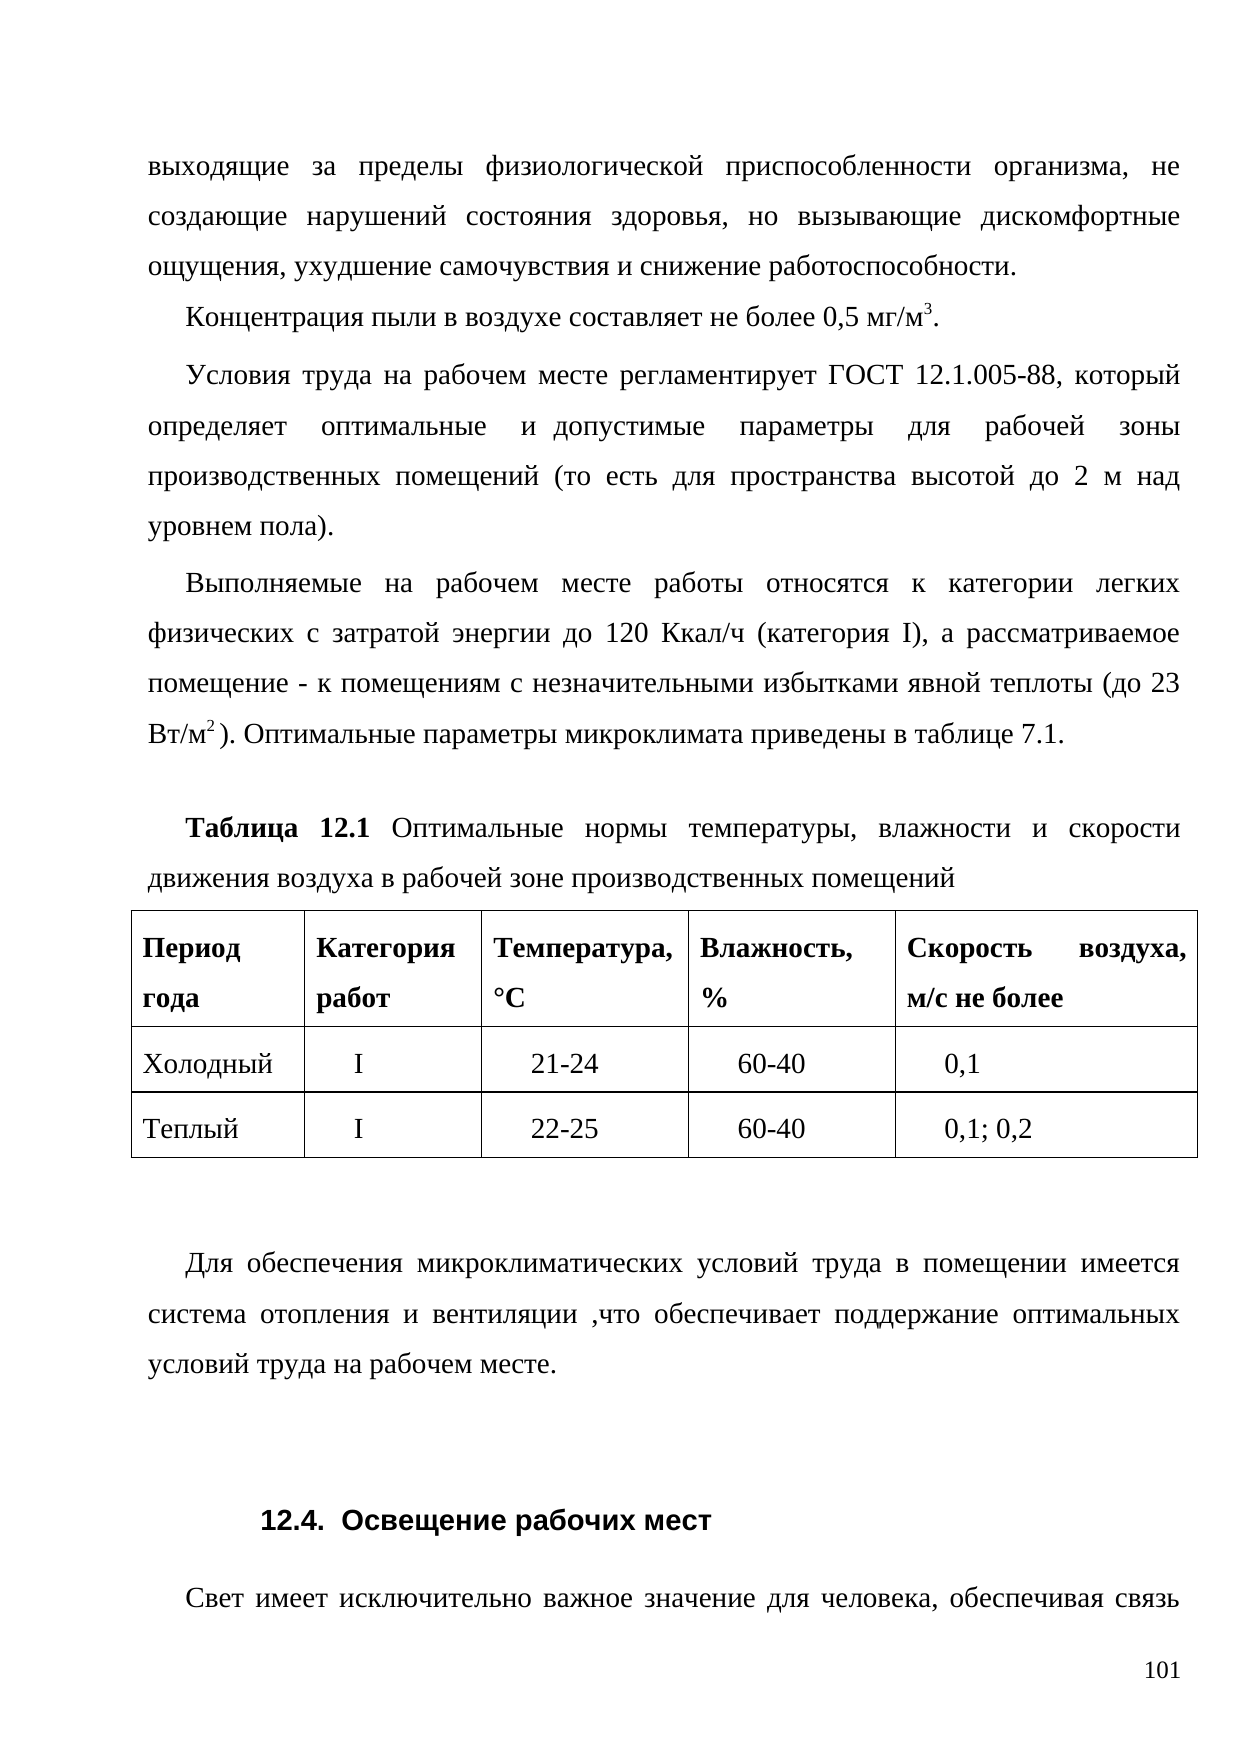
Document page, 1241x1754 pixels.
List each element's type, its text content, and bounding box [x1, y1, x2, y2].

text Концентрация пыли в воздухе составляет не более 0,5 мг/м3. [148, 299, 1181, 332]
table_cell 60-40 [689, 1027, 895, 1091]
text Для обеспечения микроклиматических условий труда в помещении имеется система отопления и вентиляции ,что обеспечивает поддержание оптимальных условий труда на рабочем месте. [148, 1246, 1181, 1380]
table_header Период года [132, 911, 304, 1026]
text Условия труда на рабочем месте регламентирует ГОСТ 12.1.005-88, который определяет оптимальные и допустимые параметры для рабочей зоны производственных помещений (то есть для пространства высотой до 2 м над уровнем пола). [148, 357, 1181, 542]
table_header Влажность, % [689, 911, 895, 1026]
table_cell I [305, 1093, 481, 1157]
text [148, 1580, 1181, 1614]
table_header Температура, °С [482, 911, 688, 1026]
table_header Категория работ [305, 911, 481, 1026]
table_header Скорость воздуха, м/с не более [896, 911, 1197, 1026]
table_cell 60-40 [689, 1093, 895, 1157]
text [148, 148, 1181, 282]
text Выполняемые на рабочем месте работы относятся к категории легких физических с затратой энергии до 120 Ккал/ч (категория I), а рассматриваемое помещение - к помещениям с незначительными избытками явной теплоты (до 23 Вт/м2 ). Оптимальные параметры микроклимата приведены в таблице 7.1. [148, 565, 1181, 749]
table_cell 0,1; 0,2 [896, 1093, 1197, 1157]
table_cell 22-25 [482, 1093, 688, 1157]
table_cell 21-24 [482, 1027, 688, 1091]
table_cell 0,1 [896, 1027, 1197, 1091]
table_cell Теплый [132, 1093, 304, 1157]
text Таблица 12.1 Оптимальные нормы температуры, влажности и скорости движения воздуха в рабочей зоне производственных помещений [148, 810, 1181, 894]
table_cell I [305, 1027, 481, 1091]
subtitle 12.4. Освещение рабочих мест [260, 1503, 1181, 1537]
table_cell Холодный [132, 1027, 304, 1091]
